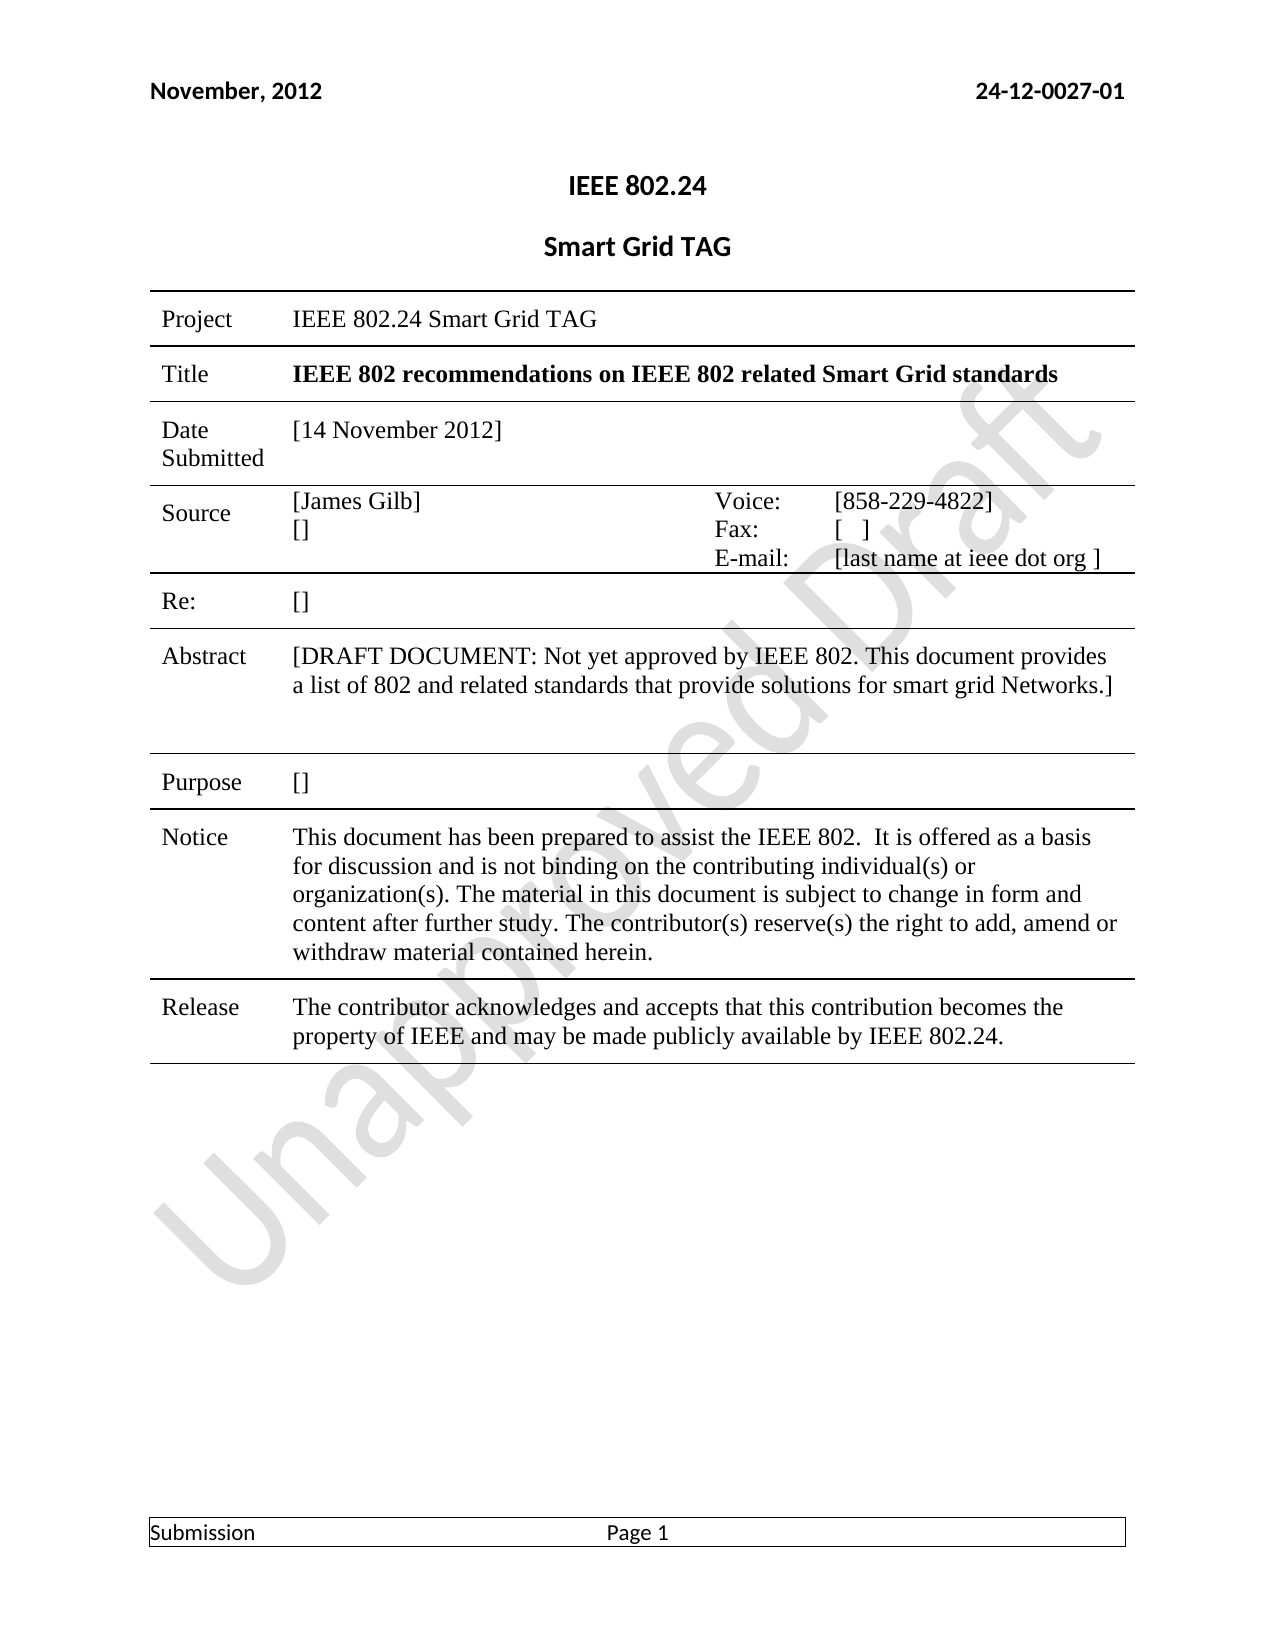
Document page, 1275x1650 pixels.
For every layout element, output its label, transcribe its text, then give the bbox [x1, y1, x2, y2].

table_cell Notice [150, 810, 281, 978]
table_cell Re: [150, 574, 281, 627]
table_cell The contributor acknowledges and accepts that this contribution becomes the property of IEEE and may be made publicly available by IEEE 802.24. [281, 980, 1134, 1062]
text Smart Grid TAG [150, 228, 1125, 264]
text IEEE 802.24 [150, 167, 1125, 202]
table_cell Purpose [150, 754, 281, 808]
table_cell Voice: [858-229-4822] Fax: [ ] E-mail: [last name at ieee dot org ] [703, 486, 1134, 572]
table_cell Abstract [150, 629, 281, 753]
table_cell Release [150, 980, 281, 1062]
table_cell [DRAFT DOCUMENT: Not yet approved by IEEE 802. This document provides a list of 802 and related standards that provide solutions for smart grid Networks.] [281, 629, 1134, 753]
table_cell Source [150, 486, 281, 572]
table_cell This document has been prepared to assist the IEEE 802. It is offered as a basis for discussion and is not binding on the contributing individual(s) or organization(s). The material in this document is subject to change in form and content after further study. The contributor(s) reserve(s) the right to add, amend or withdraw material contained herein. [281, 810, 1134, 978]
table_cell [] [281, 754, 1134, 808]
table_header Project [150, 292, 281, 345]
table_cell [James Gilb] [] [281, 486, 703, 572]
table_cell Date Submitted [150, 402, 281, 485]
table_cell [14 November 2012] [281, 402, 1134, 485]
table_header IEEE 802.24 Smart Grid TAG [281, 292, 1134, 345]
table_cell [] [281, 574, 1134, 627]
table_cell Title [150, 347, 281, 401]
table_cell [281, 347, 1134, 401]
